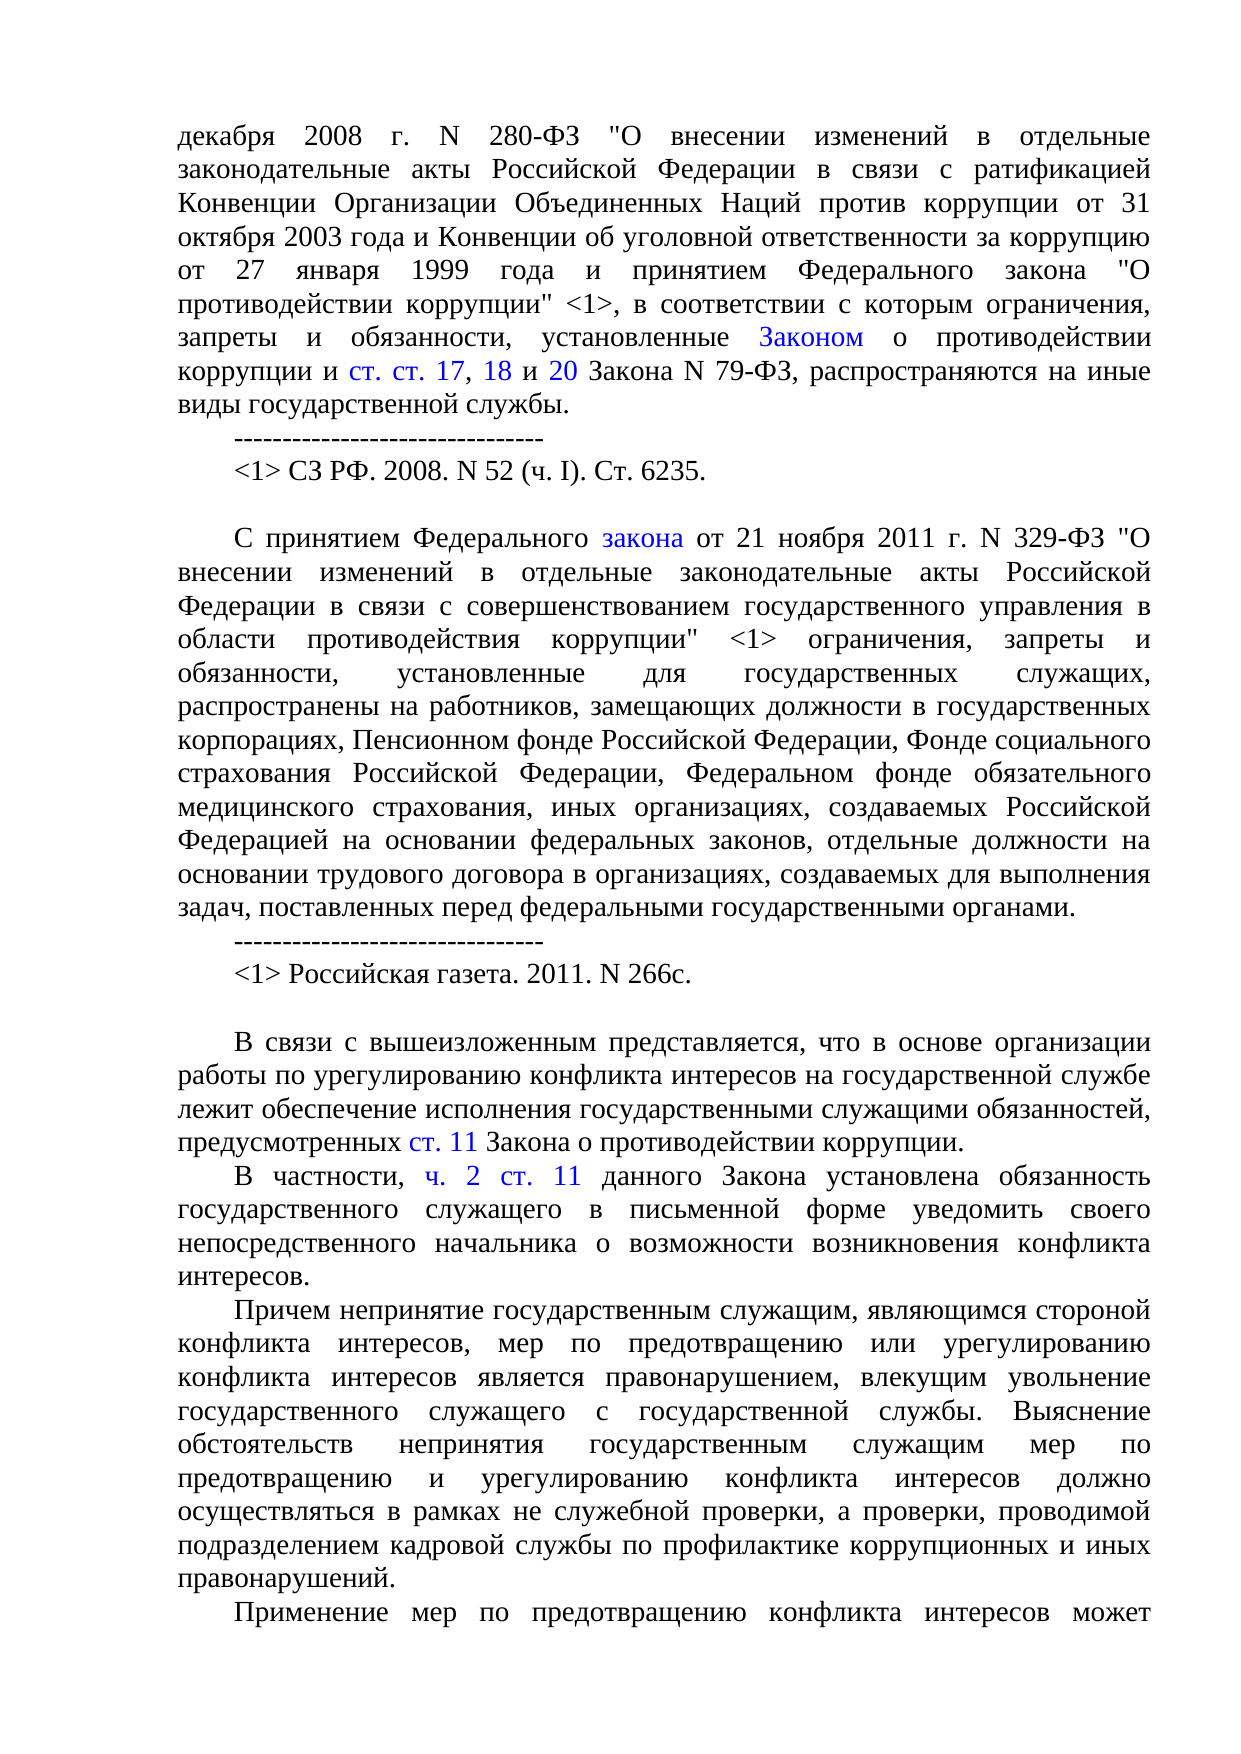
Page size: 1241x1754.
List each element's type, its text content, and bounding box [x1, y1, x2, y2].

text <1> Российская газета. 2011. N 266с. [177, 957, 1152, 990]
text В частности, ч. 2 ст. 11 данного Закона установлена обязанность государственного служащего в письменной форме уведомить своего непосредственного начальника о возможности возникновения конфликта интересов. [177, 1158, 1152, 1292]
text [177, 118, 1152, 420]
text <1> СЗ РФ. 2008. N 52 (ч. I). Ст. 6235. [177, 453, 1152, 487]
text -------------------------------- [177, 420, 1152, 453]
text С принятием Федерального закона от 21 ноября 2011 г. N 329-ФЗ "О внесении изменений в отдельные законодательные акты Российской Федерации в связи с совершенствованием государственного управления в области противодействия коррупции" <1> ограничения, запреты и обязанности, установленные для государственных служащих, распространены на работников, замещающих должности в государственных корпорациях, Пенсионном фонде Российской Федерации, Фонде социального страхования Российской Федерации, Федеральном фонде обязательного медицинского страхования, иных организациях, создаваемых Российской Федерацией на основании федеральных законов, отдельные должности на основании трудового договора в организациях, создаваемых для выполнения задач, поставленных перед федеральными государственными органами. [177, 521, 1152, 923]
text В связи с вышеизложенным представляется, что в основе организации работы по урегулированию конфликта интересов на государственной службе лежит обеспечение исполнения государственными служащими обязанностей, предусмотренных ст. 11 Закона о противодействии коррупции. [177, 1024, 1152, 1158]
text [177, 1594, 1152, 1627]
text Причем непринятие государственным служащим, являющимся стороной конфликта интересов, мер по предотвращению или урегулированию конфликта интересов является правонарушением, влекущим увольнение государственного служащего с государственной службы. Выяснение обстоятельств непринятия государственным служащим мер по предотвращению и урегулированию конфликта интересов должно осуществляться в рамках не служебной проверки, а проверки, проводимой подразделением кадровой службы по профилактике коррупционных и иных правонарушений. [177, 1292, 1152, 1594]
text -------------------------------- [177, 923, 1152, 957]
